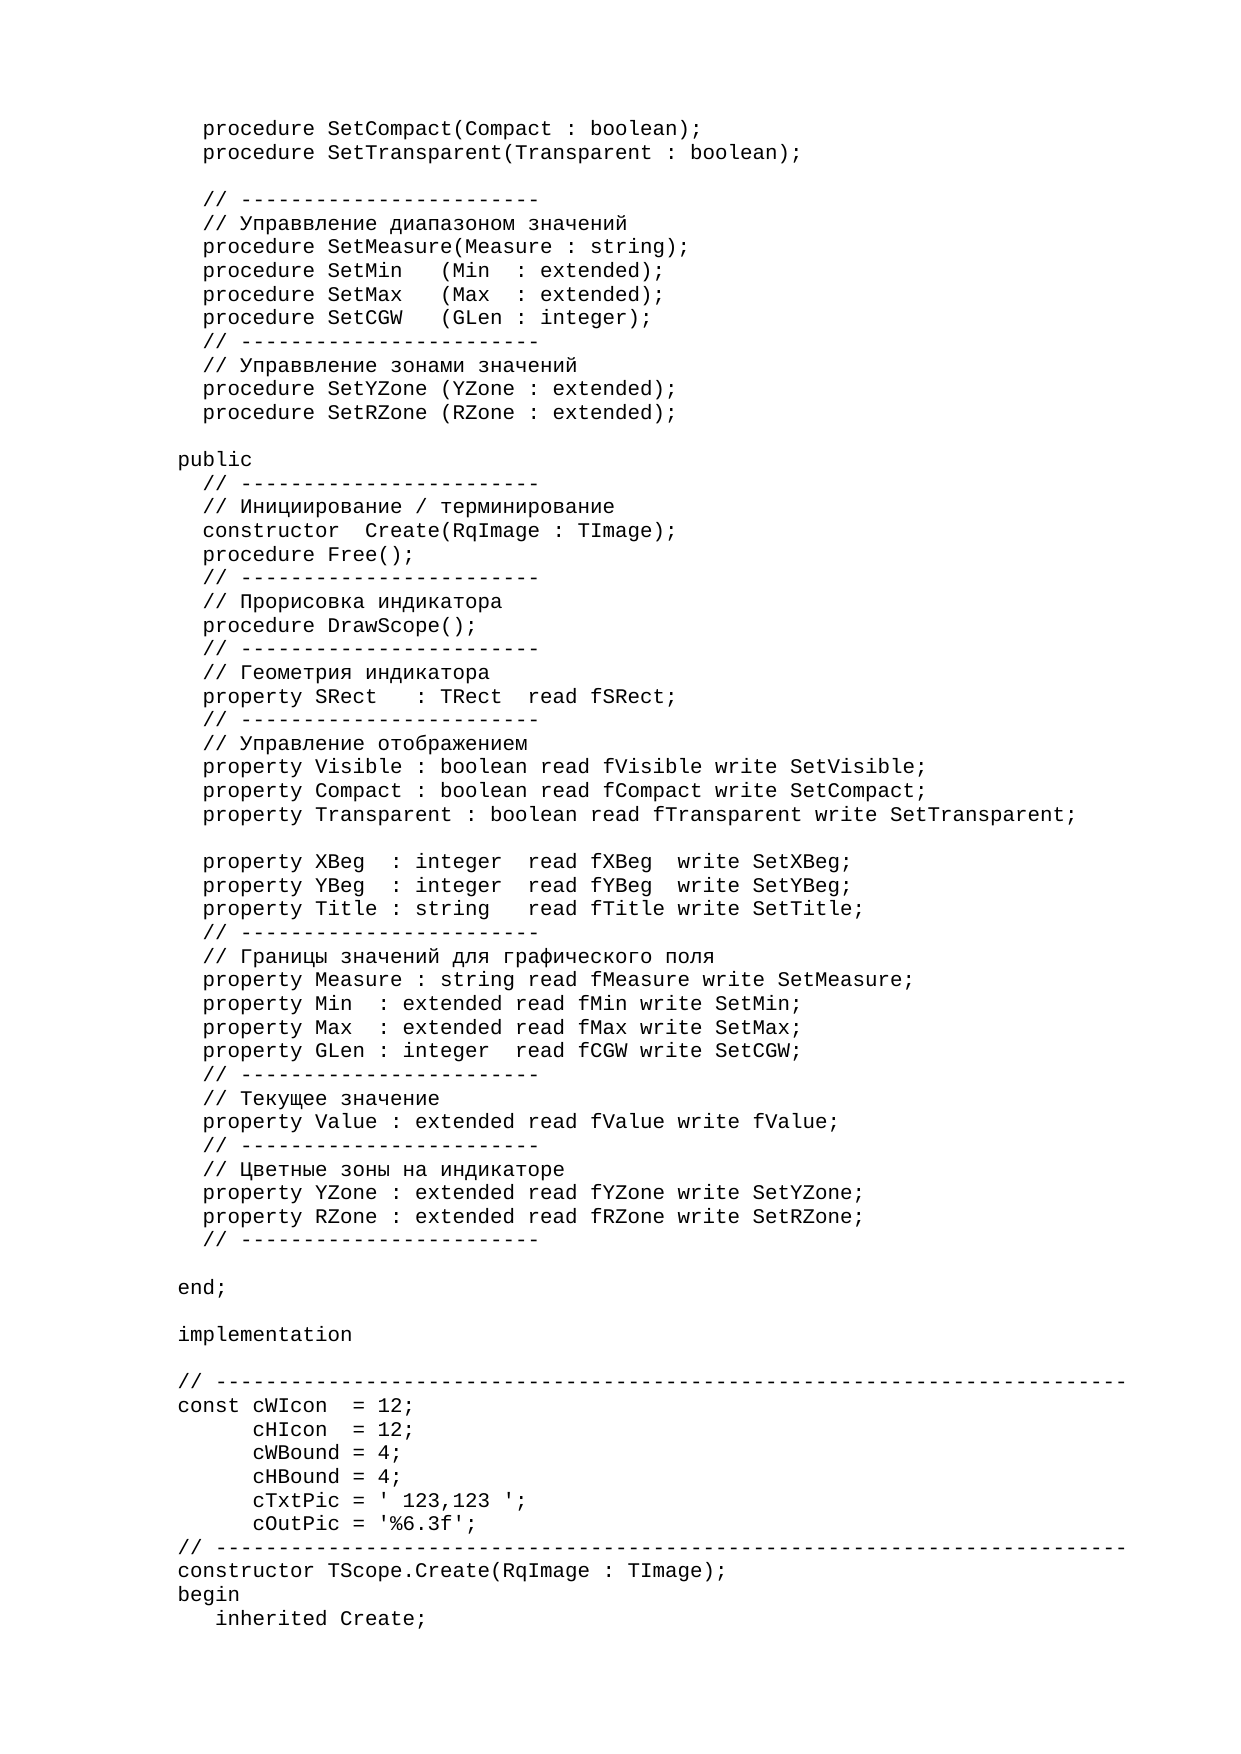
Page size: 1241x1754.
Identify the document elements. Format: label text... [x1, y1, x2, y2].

text // ------------------------ [177, 473, 1152, 496]
text // Геометрия индикатора [177, 662, 1152, 686]
text property YBeg : integer read fYBeg write SetYBeg; [177, 875, 1152, 898]
text property Compact : boolean read fCompact write SetCompact; [177, 780, 1152, 804]
text end; [177, 1277, 1152, 1300]
text procedure SetMin (Min : extended); [177, 260, 1152, 284]
text property Value : extended read fValue write fValue; [177, 1111, 1152, 1135]
text // Границы значений для графического поля [177, 946, 1152, 969]
text property Title : string read fTitle write SetTitle; [177, 898, 1152, 922]
text procedure DrawScope(); [177, 615, 1152, 638]
text // ------------------------------------------------------------------------- [177, 1537, 1152, 1561]
text property XBeg : integer read fXBeg write SetXBeg; [177, 851, 1152, 875]
text property RZone : extended read fRZone write SetRZone; [177, 1206, 1152, 1229]
text procedure SetMeasure(Measure : string); [177, 236, 1152, 260]
text // ------------------------ [177, 1135, 1152, 1158]
text // ------------------------ [177, 567, 1152, 591]
text cWBound = 4; [177, 1442, 1152, 1466]
text // ------------------------ [177, 1064, 1152, 1088]
text // Прорисовка индикатора [177, 591, 1152, 615]
text begin [177, 1584, 1152, 1608]
text public [177, 449, 1152, 473]
text // ------------------------ [177, 331, 1152, 354]
text // Текущее значение [177, 1088, 1152, 1111]
text constructor Create(RqImage : TImage); [177, 520, 1152, 544]
text // ------------------------ [177, 638, 1152, 662]
text // ------------------------ [177, 189, 1152, 213]
text // ------------------------------------------------------------------------- [177, 1371, 1152, 1395]
text property Visible : boolean read fVisible write SetVisible; [177, 757, 1152, 780]
text procedure SetRZone (RZone : extended); [177, 402, 1152, 426]
text implementation [177, 1324, 1152, 1348]
text procedure SetCompact(Compact : boolean); [177, 118, 1152, 142]
text // ------------------------ [177, 1229, 1152, 1253]
text procedure SetYZone (YZone : extended); [177, 378, 1152, 402]
text // Инициирование / терминирование [177, 496, 1152, 520]
text property GLen : integer read fCGW write SetCGW; [177, 1040, 1152, 1064]
text // Управвление зонами значений [177, 354, 1152, 378]
text cHBound = 4; [177, 1466, 1152, 1489]
text property Max : extended read fMax write SetMax; [177, 1017, 1152, 1040]
text // Управвление диапазоном значений [177, 213, 1152, 236]
text procedure SetCGW (GLen : integer); [177, 307, 1152, 331]
text // Цветные зоны на индикаторе [177, 1158, 1152, 1182]
text cHIcon = 12; [177, 1419, 1152, 1442]
text const cWIcon = 12; [177, 1395, 1152, 1419]
text property YZone : extended read fYZone write SetYZone; [177, 1182, 1152, 1206]
text cTxtPic = ' 123,123 '; [177, 1489, 1152, 1513]
text property Min : extended read fMin write SetMin; [177, 993, 1152, 1017]
text cOutPic = '%6.3f'; [177, 1513, 1152, 1537]
text inherited Create; [177, 1608, 1152, 1631]
text // ------------------------ [177, 709, 1152, 733]
text procedure Free(); [177, 544, 1152, 567]
text constructor TScope.Create(RqImage : TImage); [177, 1561, 1152, 1584]
text property SRect : TRect read fSRect; [177, 686, 1152, 709]
text property Measure : string read fMeasure write SetMeasure; [177, 969, 1152, 993]
text procedure SetTransparent(Transparent : boolean); [177, 142, 1152, 165]
text property Transparent : boolean read fTransparent write SetTransparent; [177, 804, 1152, 827]
text // ------------------------ [177, 922, 1152, 946]
text procedure SetMax (Max : extended); [177, 284, 1152, 307]
text // Управление отображением [177, 733, 1152, 757]
